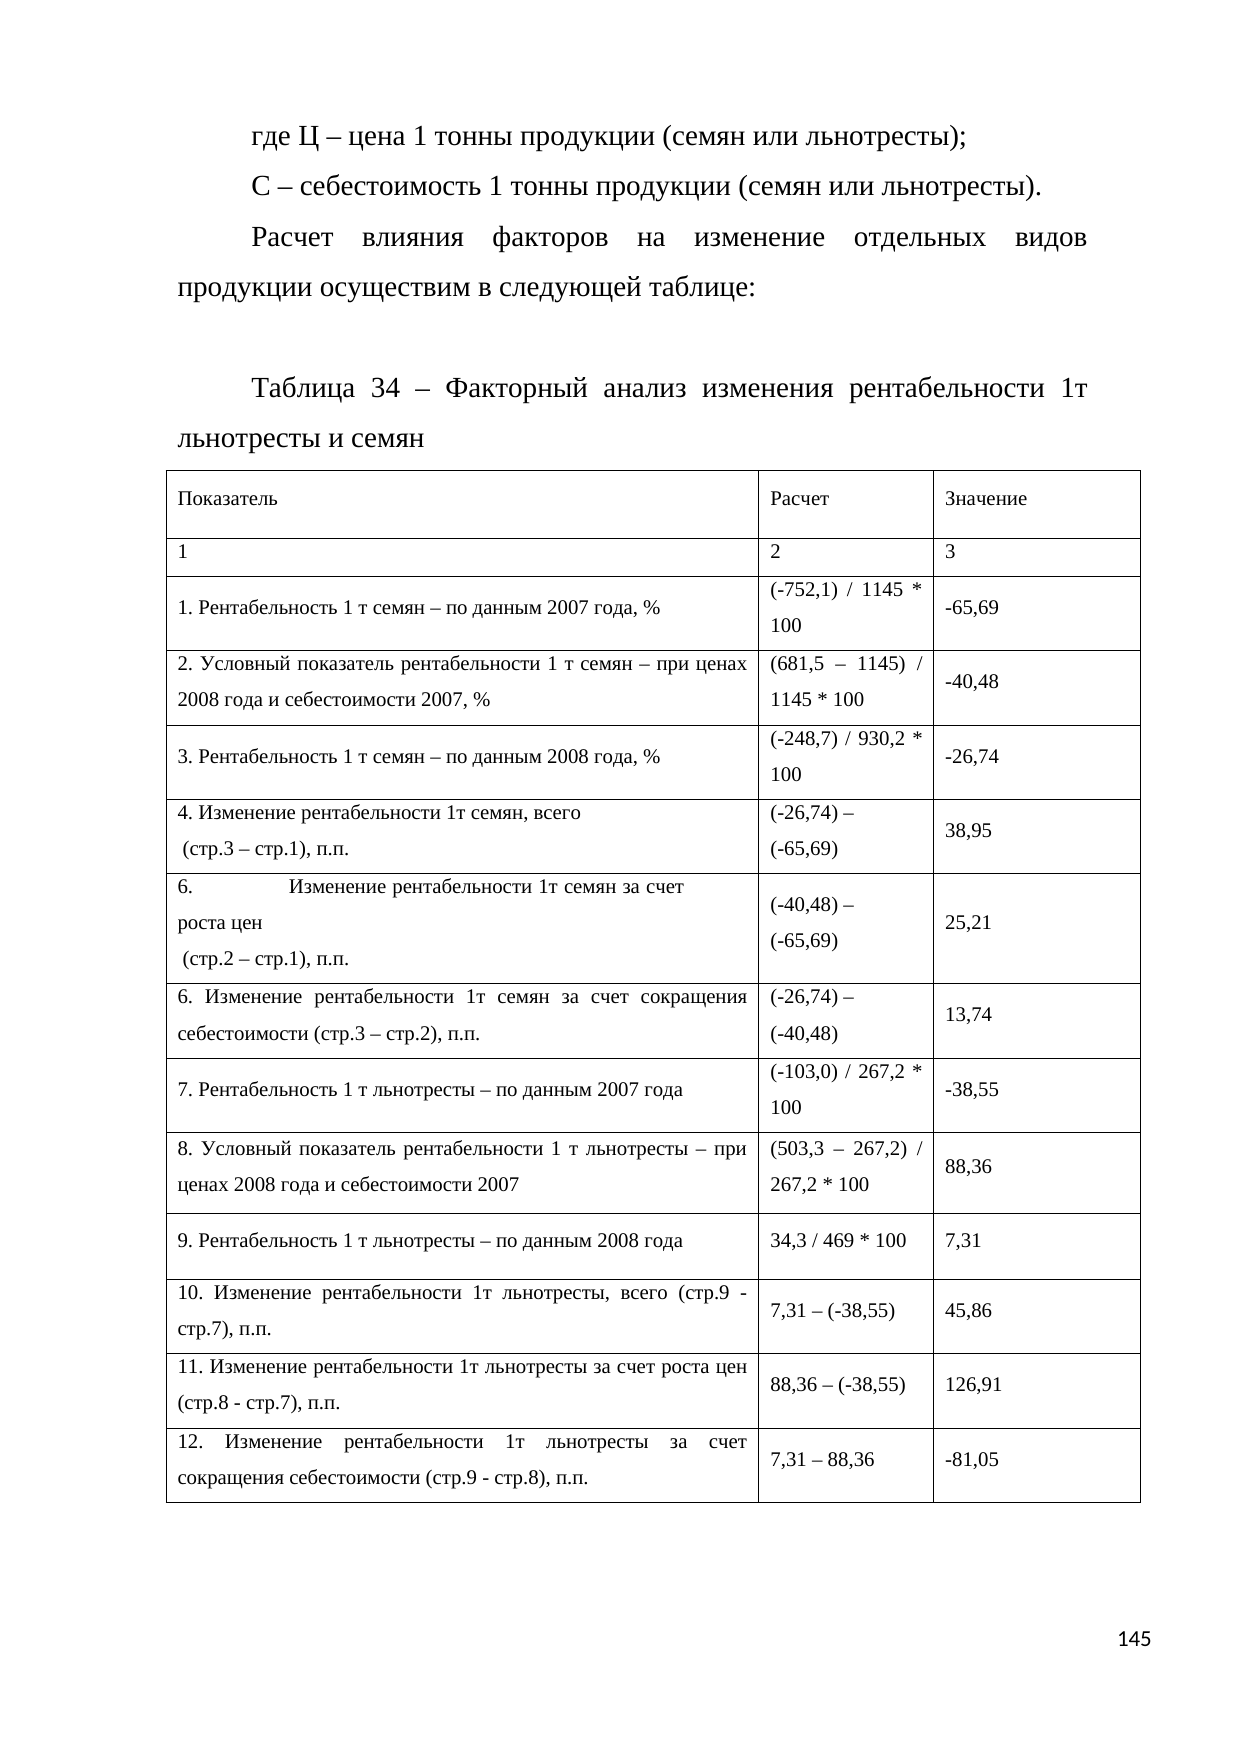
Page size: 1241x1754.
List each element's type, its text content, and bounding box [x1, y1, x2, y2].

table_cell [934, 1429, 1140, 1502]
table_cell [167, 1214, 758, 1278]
text Расчет влияния факторов на изменение отдельных видов продукции осуществим в следующей таблице: [177, 219, 1088, 303]
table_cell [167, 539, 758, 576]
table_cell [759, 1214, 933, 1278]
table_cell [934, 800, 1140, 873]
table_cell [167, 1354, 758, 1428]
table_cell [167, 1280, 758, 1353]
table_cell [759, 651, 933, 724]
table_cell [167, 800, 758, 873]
text Таблица 34 – Факторный анализ изменения рентабельности 1т льнотресты и семян [177, 370, 1088, 453]
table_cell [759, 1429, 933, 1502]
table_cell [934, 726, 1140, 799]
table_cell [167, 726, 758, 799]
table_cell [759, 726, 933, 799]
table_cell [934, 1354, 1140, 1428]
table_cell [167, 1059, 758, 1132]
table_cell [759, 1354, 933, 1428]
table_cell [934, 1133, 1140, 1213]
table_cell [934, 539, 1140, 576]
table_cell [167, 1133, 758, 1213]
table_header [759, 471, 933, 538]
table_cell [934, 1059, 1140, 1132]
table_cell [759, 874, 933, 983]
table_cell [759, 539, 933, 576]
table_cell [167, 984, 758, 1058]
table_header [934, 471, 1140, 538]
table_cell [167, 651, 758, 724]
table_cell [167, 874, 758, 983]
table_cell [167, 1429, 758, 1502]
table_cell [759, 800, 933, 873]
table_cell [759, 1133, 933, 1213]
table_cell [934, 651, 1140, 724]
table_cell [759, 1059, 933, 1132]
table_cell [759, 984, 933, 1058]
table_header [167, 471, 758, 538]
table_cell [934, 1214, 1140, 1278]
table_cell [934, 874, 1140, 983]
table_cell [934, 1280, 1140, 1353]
text где Ц – цена 1 тонны продукции (семян или льнотресты); [177, 118, 1088, 152]
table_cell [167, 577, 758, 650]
text С – себестоимость 1 тонны продукции (семян или льнотресты). [177, 168, 1088, 202]
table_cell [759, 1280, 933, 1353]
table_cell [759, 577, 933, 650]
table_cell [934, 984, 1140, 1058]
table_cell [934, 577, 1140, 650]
